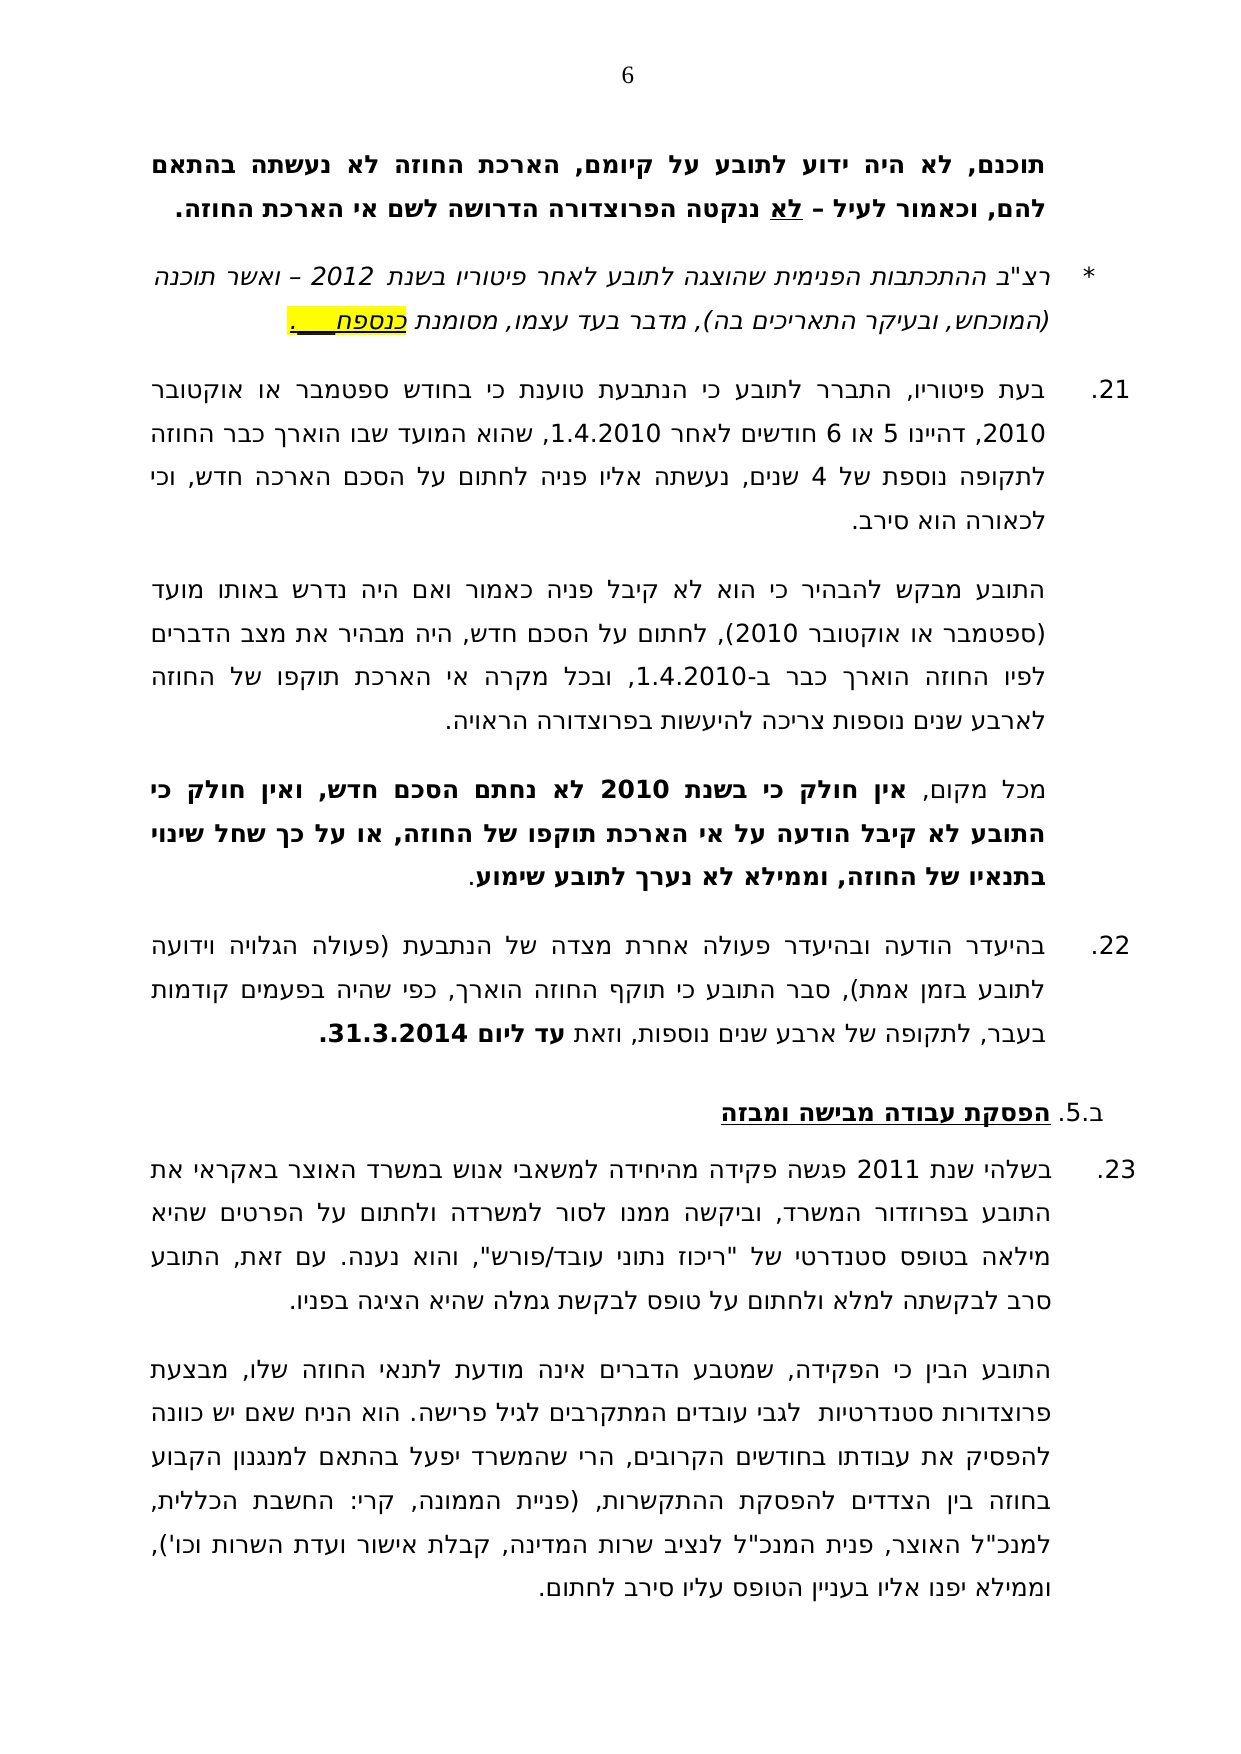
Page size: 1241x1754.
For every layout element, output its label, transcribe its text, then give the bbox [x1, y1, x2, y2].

list בהיעדר הודעה ובהיעדר פעולה אחרת מצדה של הנתבעת (פעולה הגלויה וידועה לתובע בזמן אמת), סבר התובע כי תוקף החוזה הוארך, כפי שהיה בפעמים קודמות בעבר, לתקופה של ארבע שנים נוספות, וזאת עד ליום 31.3.2014. [150, 931, 1091, 1048]
text התובע מבקש להבהיר כי הוא לא קיבל פניה כאמור ואם היה נדרש באותו מועד (ספטמבר או אוקטובר 2010), לחתום על הסכם חדש, היה מבהיר את מצב הדברים לפיו החוזה הוארך כבר ב-1.4.2010, ובכל מקרה אי הארכת תוקפו של החוזה לארבע שנים נוספות צריכה להיעשות בפרוצדורה הראויה. [150, 575, 1046, 735]
text התובע הבין כי הפקידה, שמטבע הדברים אינה מודעת לתנאי החוזה שלו, מבצעת פרוצדורות סטנדרטיות לגבי עובדים המתקרבים לגיל פרישה. הוא הניח שאם יש כוונה להפסיק את עבודתו בחודשים הקרובים, הרי שהמשרד יפעל בהתאם למנגנון הקבוע בחוזה בין הצדדים להפסקת ההתקשרות, (פניית הממונה, קרי: החשבת הכללית, למנכ"ל האוצר, פנית המנכ"ל לנציב שרות המדינה, קבלת אישור ועדת השרות וכו'), וממילא יפנו אליו בעניין הטופס עליו סירב לחתום. [150, 1355, 1052, 1603]
list בעת פיטוריו, התברר לתובע כי הנתבעת טוענת כי בחודש ספטמבר או אוקטובר 2010, דהיינו 5 או 6 חודשים לאחר 1.4.2010, שהוא המועד שבו הוארך כבר החוזה לתקופה נוספת של 4 שנים, נעשתה אליו פניה לחתום על הסכם הארכה חדש, וכי לכאורה הוא סירב. [150, 375, 1091, 535]
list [150, 150, 1091, 223]
text מכל מקום, אין חולק כי בשנת 2010 לא נחתם הסכם חדש, ואין חולק כי התובע לא קיבל הודעה על אי הארכת תוקפו של החוזה, או על כך שחל שינוי בתנאיו של החוזה, וממילא לא נערך לתובע שימוע. [150, 775, 1046, 892]
text * רצ"ב ההתכתבות הפנימית שהוצגה לתובע לאחר פיטוריו בשנת 2012 – ואשר תוכנה (המוכחש, ובעיקר התאריכים בה), מדבר בעד עצמו, מסומנת כנספח___. [150, 262, 1095, 335]
subtitle הפסקת עבודה מבישה ומבזה [150, 1098, 1081, 1128]
list בשלהי שנת 2011 פגשה פקידה מהיחידה למשאבי אנוש במשרד האוצר באקראי את התובע בפרוזדור המשרד, וביקשה ממנו לסור למשרדה ולחתום על הפרטים שהיא מילאה בטופס סטנדרטי של "ריכוז נתוני עובד/פורש", והוא נענה. עם זאת, התובע סרב לבקשתה למלא ולחתום על טופס לבקשת גמלה שהיא הציגה בפניו. [150, 1155, 1096, 1315]
